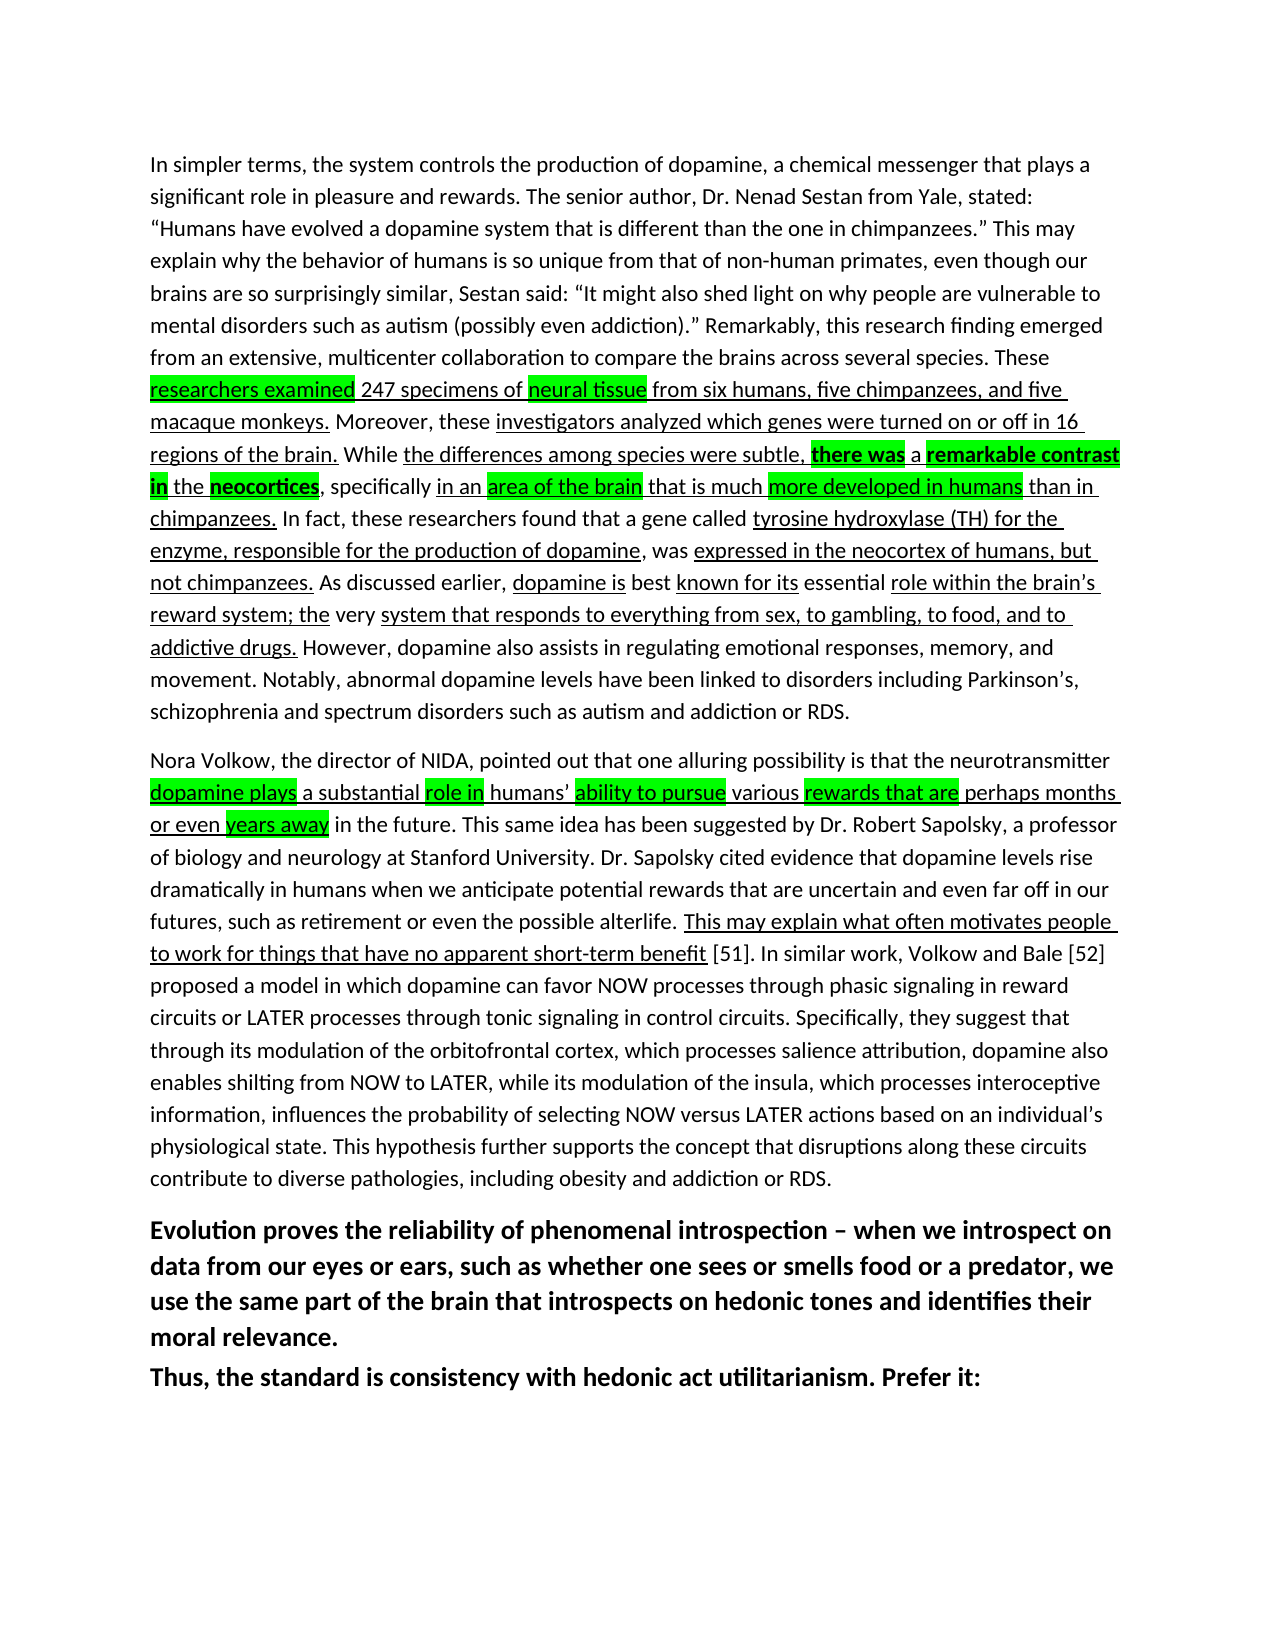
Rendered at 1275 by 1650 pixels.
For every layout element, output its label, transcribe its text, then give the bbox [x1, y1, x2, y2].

text In simpler terms, the system controls the production of dopamine, a chemical messenger that plays a significant role in pleasure and rewards. The senior author, Dr. Nenad Sestan from Yale, stated: “Humans have evolved a dopamine system that is different than the one in chimpanzees.” This may explain why the behavior of humans is so unique from that of non-human primates, even though our brains are so surprisingly similar, Sestan said: “It might also shed light on why people are vulnerable to mental disorders such as autism (possibly even addiction).” Remarkably, this research finding emerged from an extensive, multicenter collaboration to compare the brains across several species. These researchers examined 247 specimens of neural tissue from six humans, five chimpanzees, and five macaque monkeys. Moreover, these investigators analyzed which genes were turned on or off in 16 regions of the brain. While the differences among species were subtle, there was a remarkable contrast in the neocortices, specifically in an area of the brain that is much more developed in humans than in chimpanzees. In fact, these researchers found that a gene called tyrosine hydroxylase (TH) for the enzyme, responsible for the production of dopamine, was expressed in the neocortex of humans, but not chimpanzees. As discussed earlier, dopamine is best known for its essential role within the brain’s reward system; the very system that responds to everything from sex, to gambling, to food, and to addictive drugs. However, dopamine also assists in regulating emotional responses, memory, and movement. Notably, abnormal dopamine levels have been linked to disorders including Parkinson’s, schizophrenia and spectrum disorders such as autism and addiction or RDS. [150, 150, 1125, 725]
subtitle Evolution proves the reliability of phenomenal introspection – when we introspect on data from our eyes or ears, such as whether one sees or smells food or a predator, we use the same part of the brain that introspects on hedonic tones and identifies their moral relevance. [150, 1213, 1125, 1353]
subtitle Thus, the standard is consistency with hedonic act utilitarianism. Prefer it: [150, 1360, 1125, 1393]
text Nora Volkow, the director of NIDA, pointed out that one alluring possibility is that the neurotransmitter dopamine plays a substantial role in humans’ ability to pursue various rewards that are perhaps months or even years away in the future. This same idea has been suggested by Dr. Robert Sapolsky, a professor of biology and neurology at Stanford University. Dr. Sapolsky cited evidence that dopamine levels rise dramatically in humans when we anticipate potential rewards that are uncertain and even far off in our futures, such as retirement or even the possible alterlife. This may explain what often motivates people to work for things that have no apparent short-term benefit [51]. In similar work, Volkow and Bale [52] proposed a model in which dopamine can favor NOW processes through phasic signaling in reward circuits or LATER processes through tonic signaling in control circuits. Specifically, they suggest that through its modulation of the orbitofrontal cortex, which processes salience attribution, dopamine also enables shilting from NOW to LATER, while its modulation of the insula, which processes interoceptive information, influences the probability of selecting NOW versus LATER actions based on an individual’s physiological state. This hypothesis further supports the concept that disruptions along these circuits contribute to diverse pathologies, including obesity and addiction or RDS. [150, 746, 1125, 1192]
